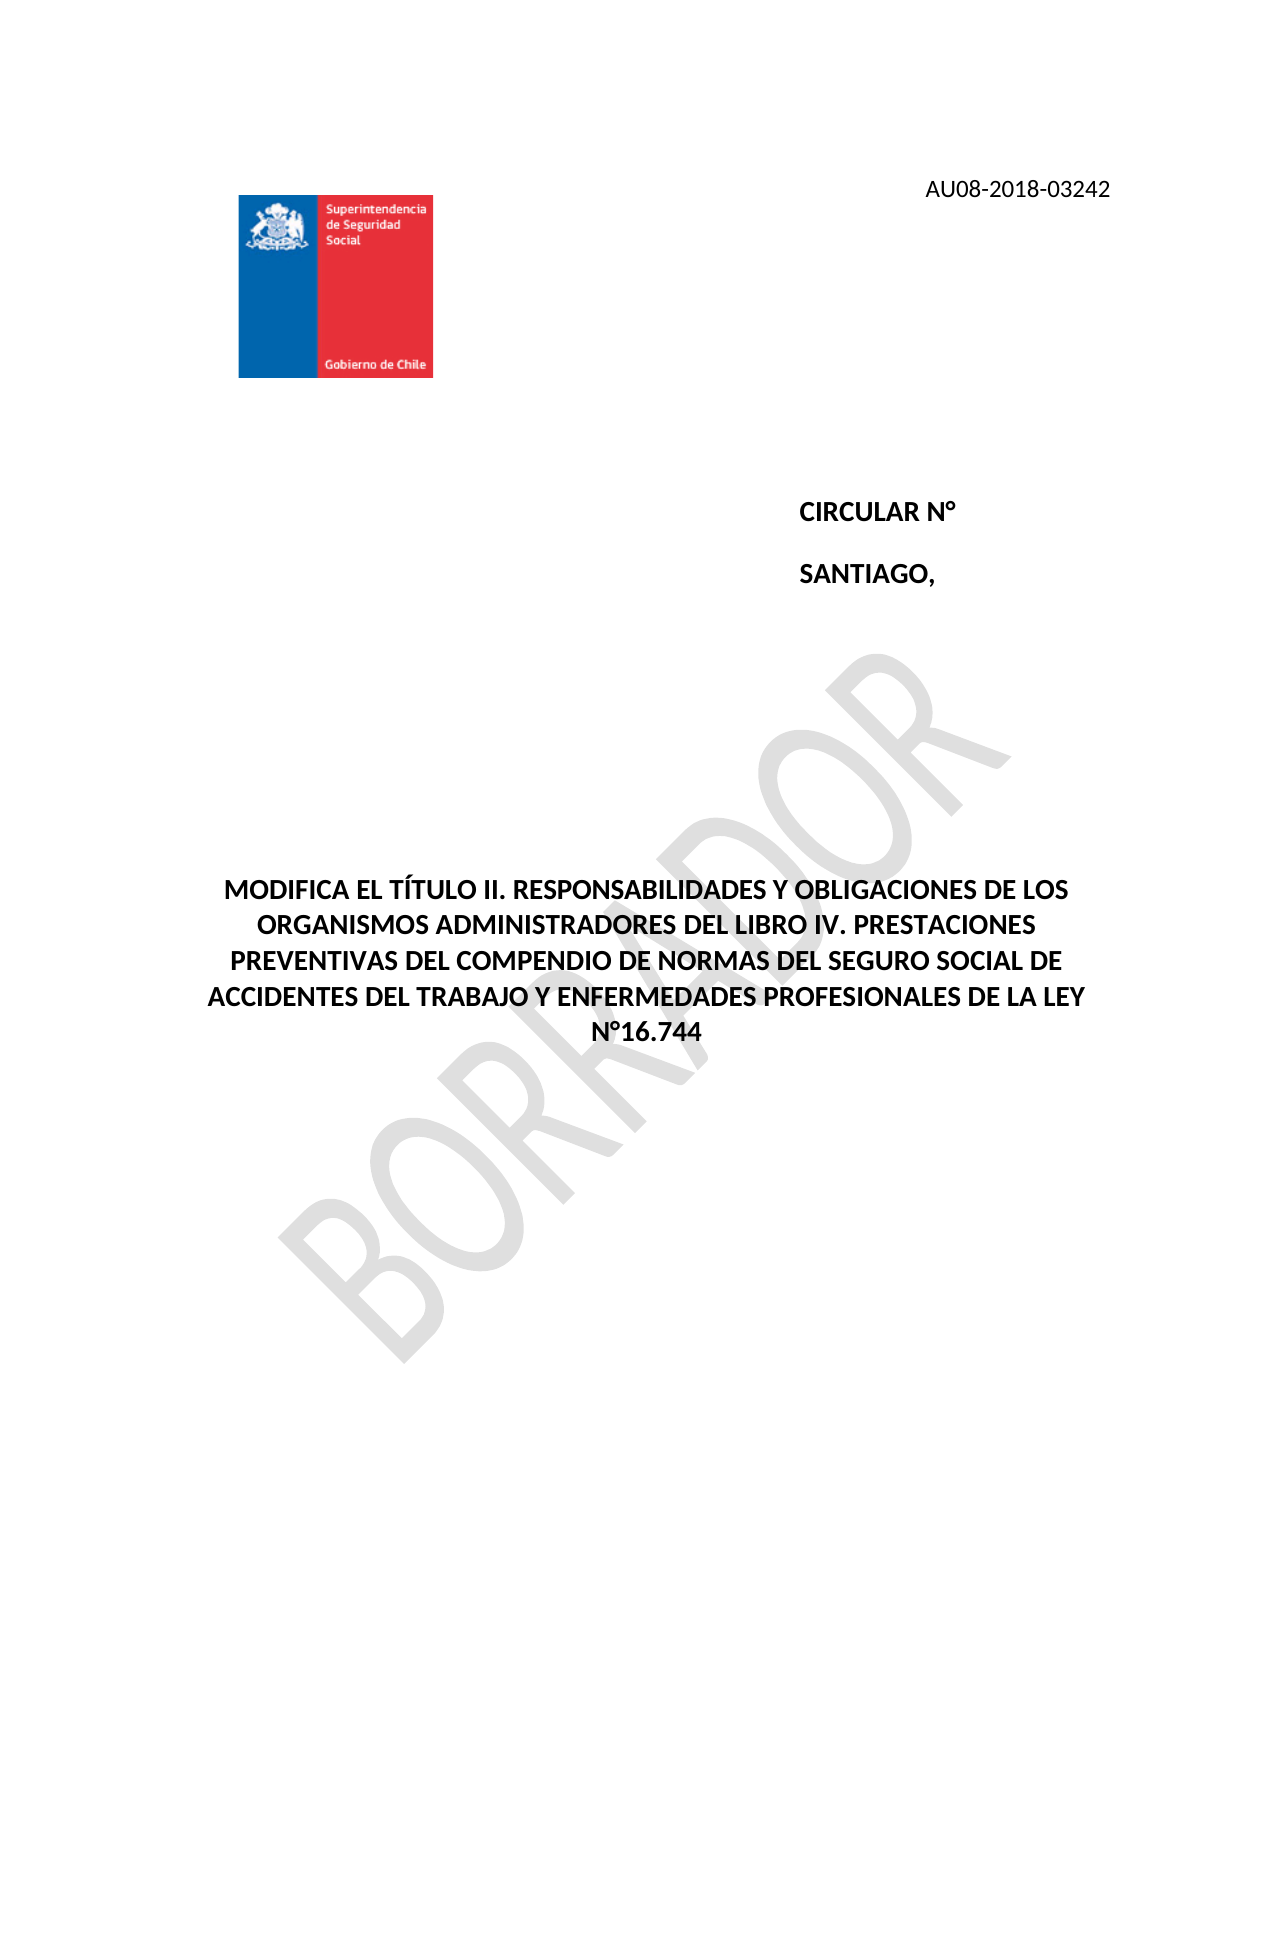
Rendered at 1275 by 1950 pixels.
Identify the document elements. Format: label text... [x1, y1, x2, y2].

picture [238, 195, 434, 378]
subtitle MODIFICA EL TÍTULO II. RESPONSABILIDADES Y OBLIGACIONES DE LOS ORGANISMOS ADMINISTRADORES DEL LIBRO IV. PRESTACIONES PREVENTIVAS DEL COMPENDIO DE NORMAS DEL SEGURO SOCIAL DE ACCIDENTES DEL TRABAJO Y ENFERMEDADES PROFESIONALES DE LA LEY N°16.744 [201, 871, 1092, 1049]
text AU08-2018-03242 [179, 173, 1110, 203]
text CIRCULAR N° [755, 493, 1110, 529]
text SANTIAGO, [755, 555, 1110, 591]
